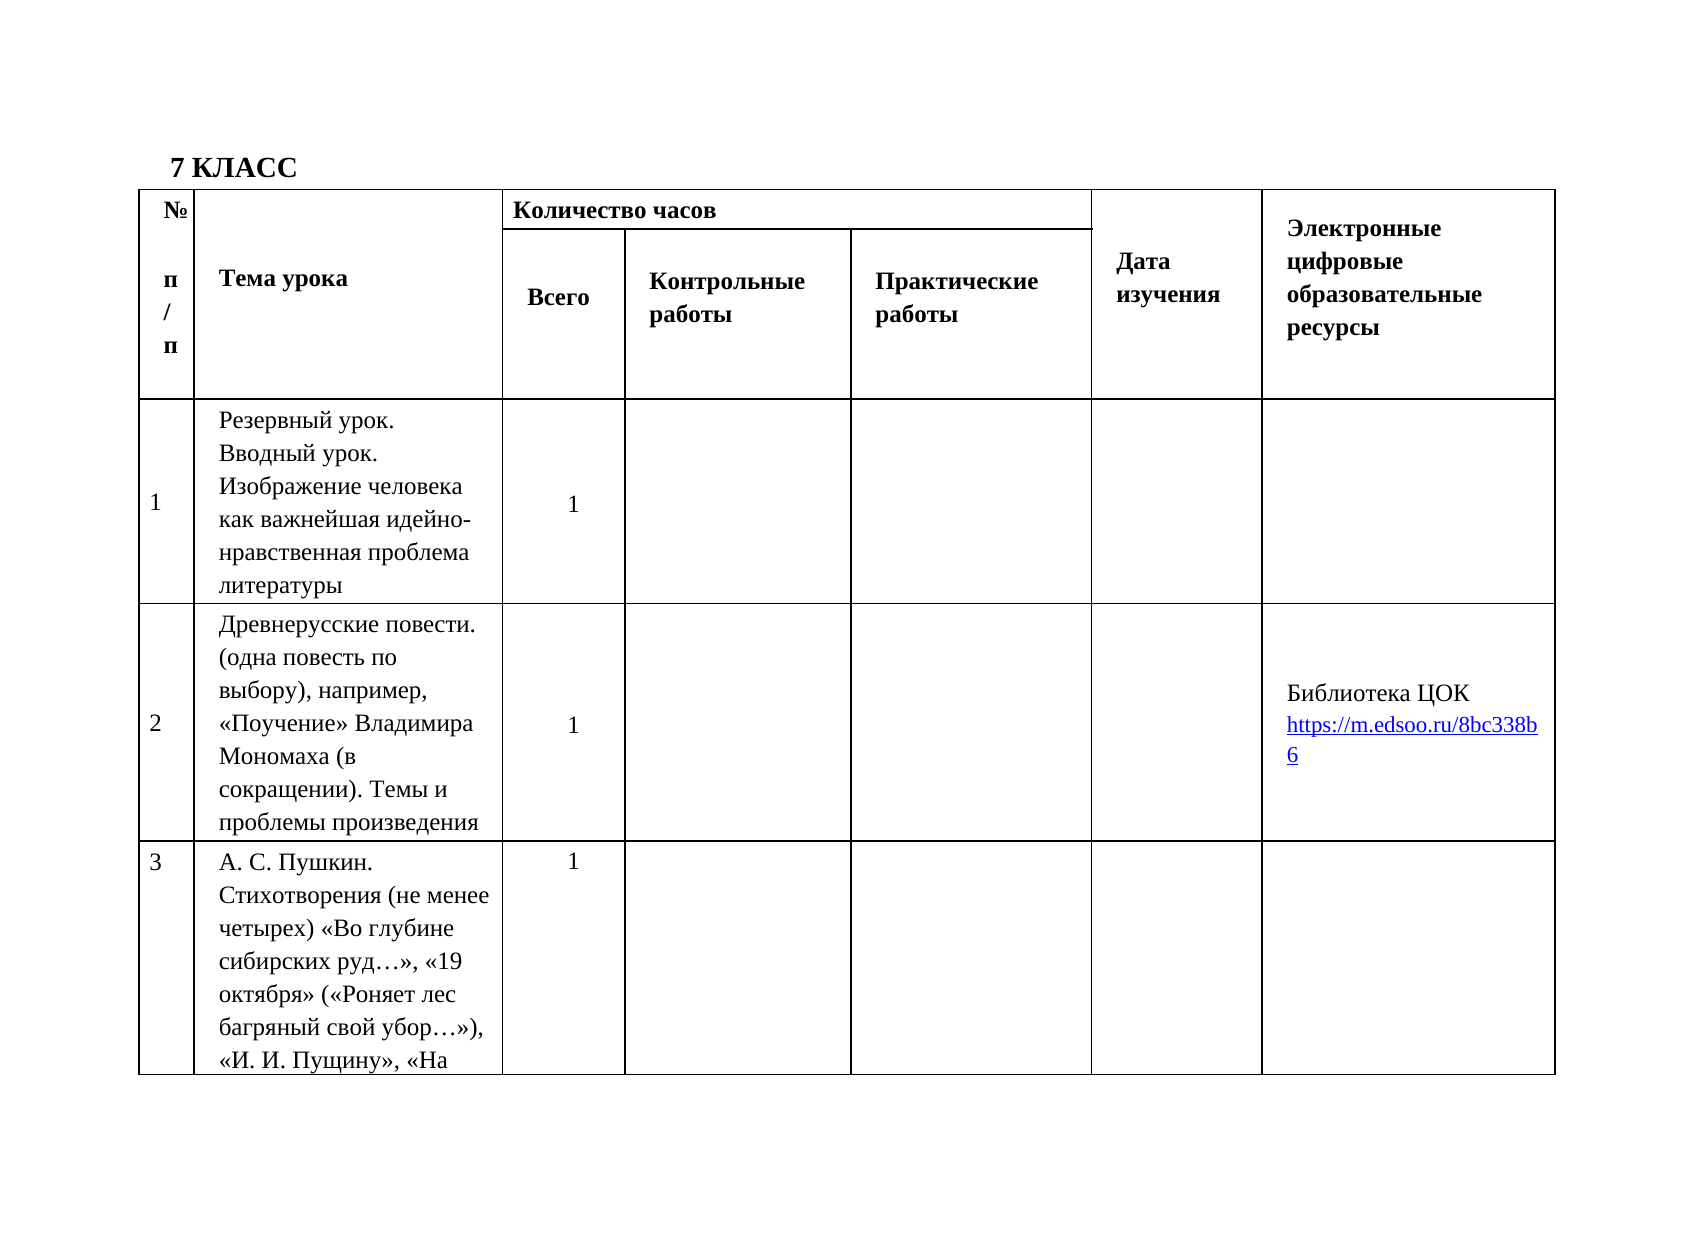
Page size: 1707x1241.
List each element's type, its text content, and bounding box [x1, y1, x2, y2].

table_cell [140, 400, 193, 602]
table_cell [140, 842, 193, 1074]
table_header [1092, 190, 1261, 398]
text 7 КЛАСС [162, 150, 1557, 183]
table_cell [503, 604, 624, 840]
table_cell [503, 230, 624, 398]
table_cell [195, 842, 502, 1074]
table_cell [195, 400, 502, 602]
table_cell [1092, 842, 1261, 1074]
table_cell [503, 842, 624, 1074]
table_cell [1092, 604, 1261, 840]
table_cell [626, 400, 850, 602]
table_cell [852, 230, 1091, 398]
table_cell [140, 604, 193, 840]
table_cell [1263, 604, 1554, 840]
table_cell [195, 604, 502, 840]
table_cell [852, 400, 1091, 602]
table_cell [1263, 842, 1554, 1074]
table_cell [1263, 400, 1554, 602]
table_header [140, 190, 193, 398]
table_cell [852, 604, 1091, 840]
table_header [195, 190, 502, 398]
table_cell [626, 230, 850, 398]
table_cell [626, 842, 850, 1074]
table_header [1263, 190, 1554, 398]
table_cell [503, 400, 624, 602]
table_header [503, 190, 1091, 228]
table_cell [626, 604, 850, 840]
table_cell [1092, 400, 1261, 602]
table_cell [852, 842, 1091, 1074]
